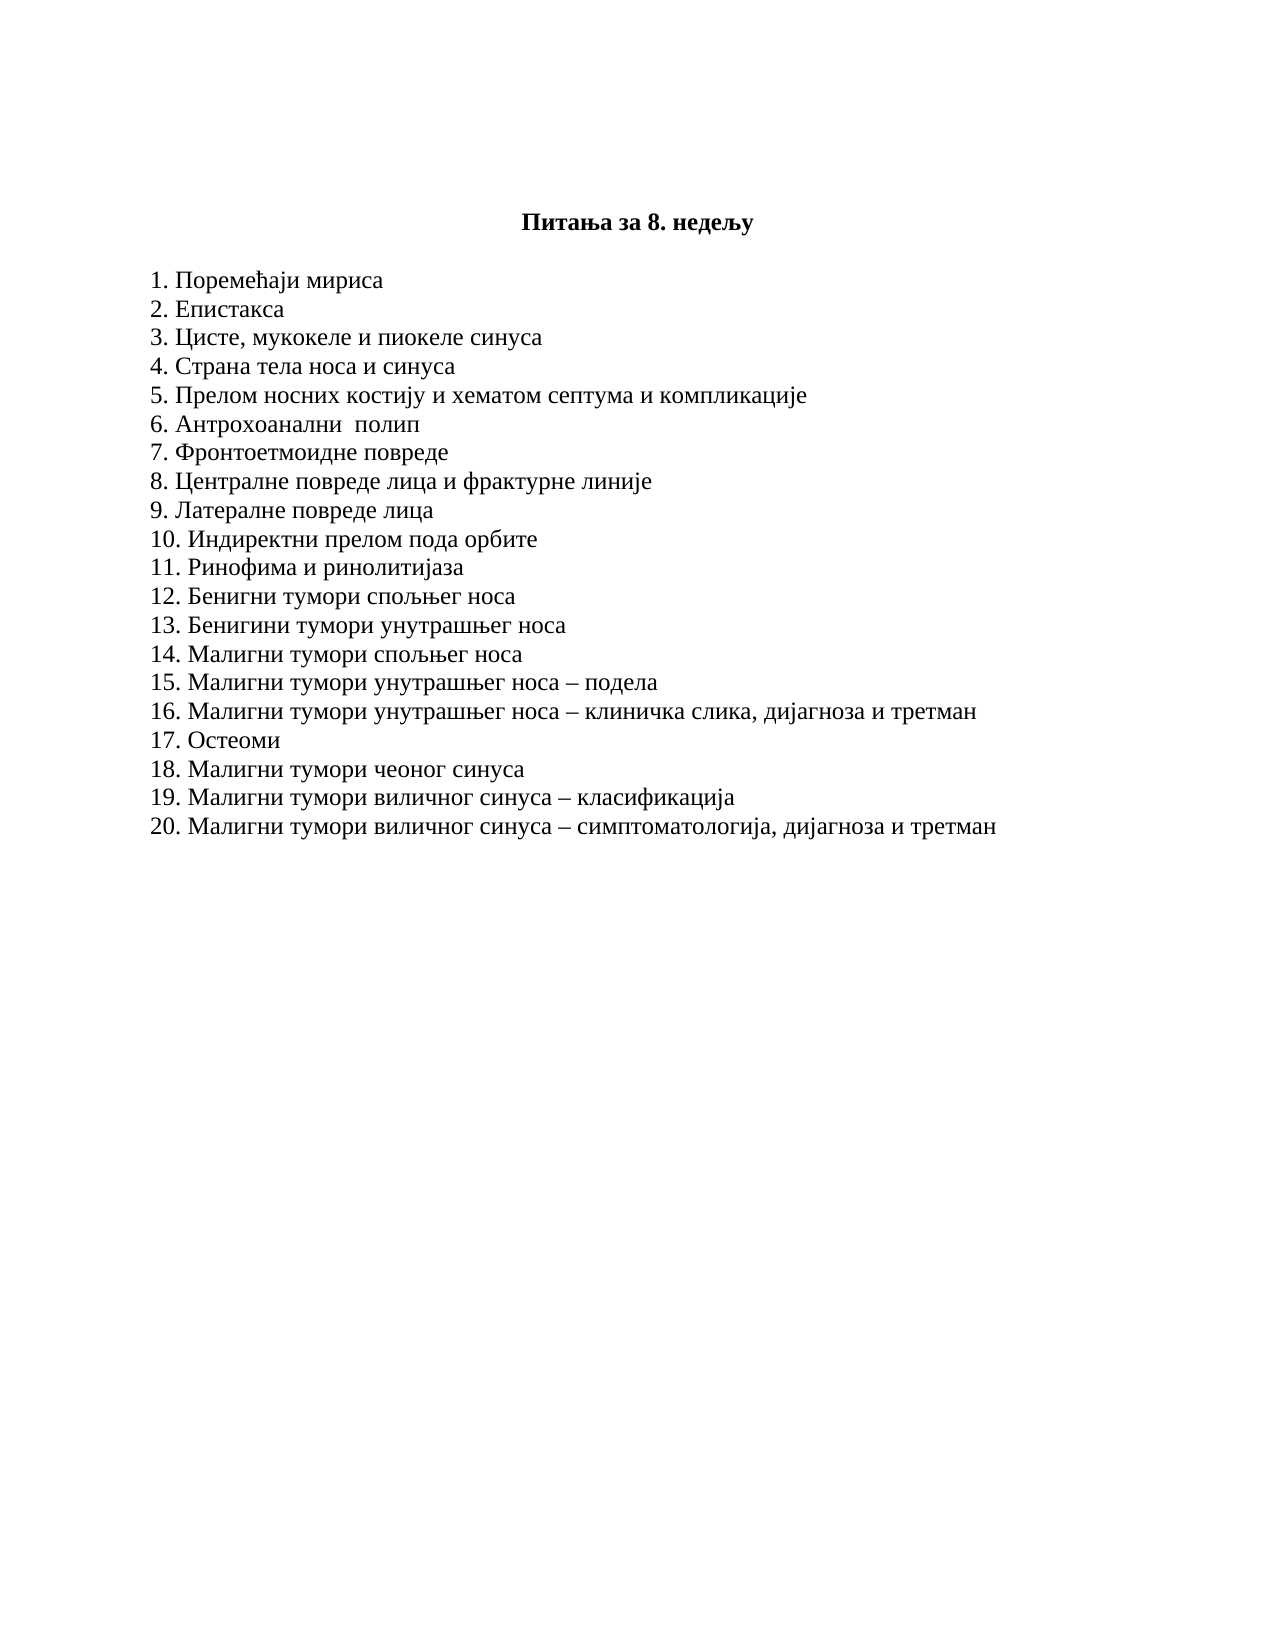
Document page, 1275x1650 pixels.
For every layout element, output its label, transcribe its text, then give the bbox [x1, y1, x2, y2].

text 16. Малигни тумори унутрашњег носа – клиничка слика, дијагноза и третман [150, 696, 1125, 725]
text 19. Малигни тумори виличног синуса – класификација [150, 782, 1125, 811]
text 9. Латералне повреде лица [150, 495, 1125, 524]
text 14. Малигни тумори спољњег носа [150, 639, 1125, 667]
text 5. Прелом носних костију и хематом септума и компликације [150, 380, 1125, 409]
text 2. Епистакса [150, 294, 1125, 322]
text 18. Малигни тумори чеоног синуса [150, 754, 1125, 782]
text 15. Малигни тумори унутрашњег носа – подела [150, 667, 1125, 696]
text Питања за 8. недељу [150, 207, 1125, 236]
text 3. Цисте, мукокеле и пиокеле синуса [150, 322, 1125, 351]
text 20. Малигни тумори виличног синуса – симптоматологија, дијагноза и третман [150, 811, 1125, 840]
text 6. Антрохоанални полип [150, 409, 1125, 437]
text 1. Поремећаји мириса [150, 265, 1125, 294]
text 4. Страна тела носа и синуса [150, 351, 1125, 380]
text 7. Фронтоетмоидне повреде [150, 437, 1125, 466]
text 8. Централне повреде лица и фрактурне линије [150, 466, 1125, 495]
text 10. Индиректни прелом пода орбите [150, 524, 1125, 552]
text 11. Ринофима и ринолитијаза [150, 552, 1125, 581]
text 12. Бенигни тумори спољњег носа [150, 581, 1125, 610]
text 17. Остеоми [150, 725, 1125, 754]
text 13. Бенигини тумори унутрашњег носа [150, 610, 1125, 639]
